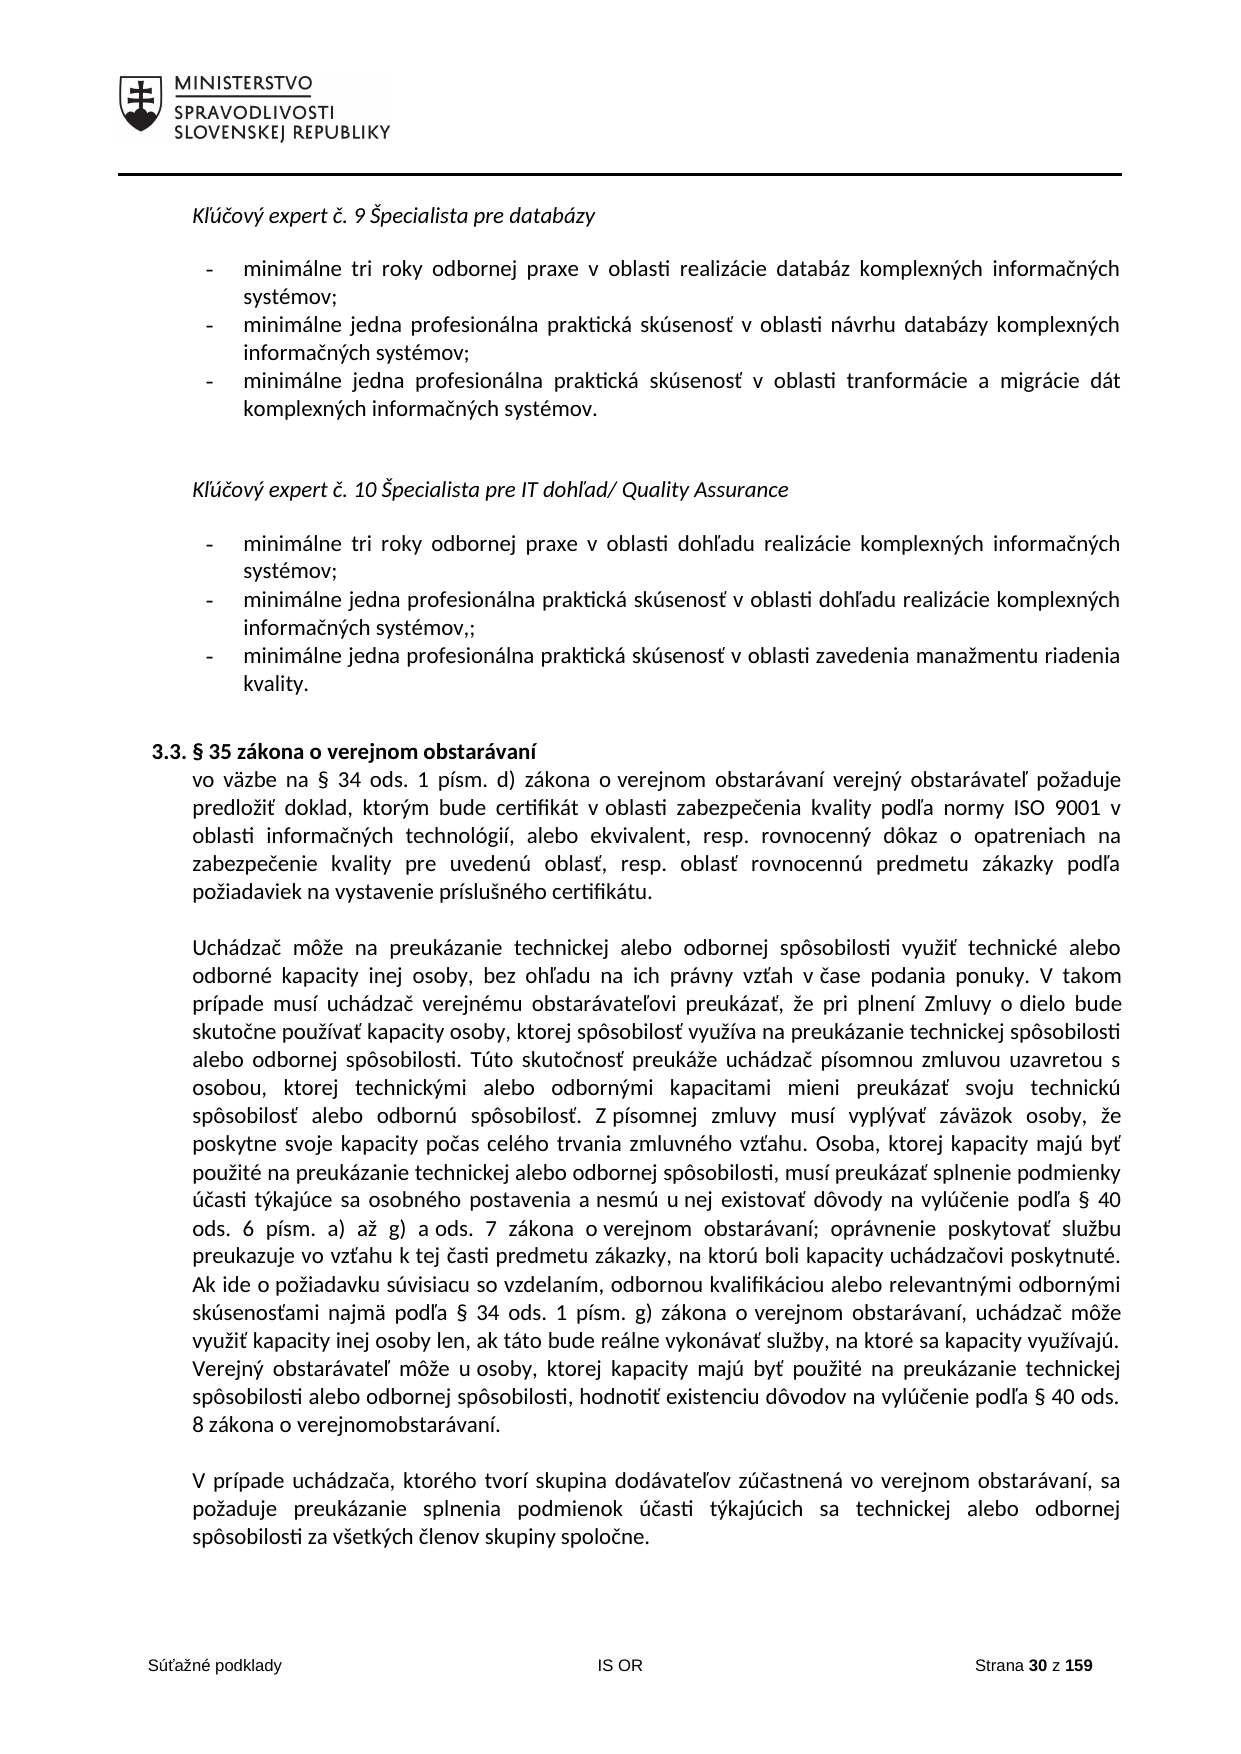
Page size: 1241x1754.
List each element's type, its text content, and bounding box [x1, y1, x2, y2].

text Uchádzač môže na preukázanie technickej alebo odbornej spôsobilosti využiť technické alebo odborné kapacity inej osoby, bez ohľadu na ich právny vzťah v čase podania ponuky. V takom prípade musí uchádzač verejnému obstarávateľovi preukázať, že pri plnení Zmluvy o dielo bude skutočne používať kapacity osoby, ktorej spôsobilosť využíva na preukázanie technickej spôsobilosti alebo odbornej spôsobilosti. Túto skutočnosť preukáže uchádzač písomnou zmluvou uzavretou s osobou, ktorej technickými alebo odbornými kapacitami mieni preukázať svoju technickú spôsobilosť alebo odbornú spôsobilosť. Z písomnej zmluvy musí vyplývať záväzok osoby, že poskytne svoje kapacity počas celého trvania zmluvného vzťahu. Osoba, ktorej kapacity majú byť použité na preukázanie technickej alebo odbornej spôsobilosti, musí preukázať splnenie podmienky účasti týkajúce sa osobného postavenia a nesmú u nej existovať dôvody na vylúčenie podľa § 40 ods. 6 písm. a) až g) a ods. 7 zákona o verejnom obstarávaní; oprávnenie poskytovať službu preukazuje vo vzťahu k tej časti predmetu zákazky, na ktorú boli kapacity uchádzačovi poskytnuté. Ak ide o požiadavku súvisiacu so vzdelaním, odbornou kvalifikáciou alebo relevantnými odbornými skúsenosťami najmä podľa § 34 ods. 1 písm. g) zákona o verejnom obstarávaní, uchádzač môže využiť kapacity inej osoby len, ak táto bude reálne vykonávať služby, na ktoré sa kapacity využívajú. Verejný obstarávateľ môže u osoby, ktorej kapacity majú byť použité na preukázanie technickej spôsobilosti alebo odbornej spôsobilosti, hodnotiť existenciu dôvodov na vylúčenie podľa § 40 ods. 8 zákona o verejnomobstarávaní. [192, 933, 1122, 1438]
list minimálne tri roky odbornej praxe v oblasti dohľadu realizácie komplexných informačných systémov; [206, 529, 1122, 585]
list minimálne jedna profesionálna praktická skúsenosť v oblasti dohľadu realizácie komplexných informačných systémov,; [206, 585, 1122, 641]
subtitle Kľúčový expert č. 9 Špecialista pre databázy [192, 201, 1122, 229]
text V prípade uchádzača, ktorého tvorí skupina dodávateľov zúčastnená vo verejnom obstarávaní, sa požaduje preukázanie splnenia podmienok účasti týkajúcich sa technickej alebo odbornej spôsobilosti za všetkých členov skupiny spoločne. [192, 1466, 1122, 1550]
picture [118, 73, 390, 144]
list minimálne jedna profesionálna praktická skúsenosť v oblasti tranformácie a migrácie dát komplexných informačných systémov. [206, 367, 1122, 423]
list minimálne jedna profesionálna praktická skúsenosť v oblasti zavedenia manažmentu riadenia kvality. [206, 641, 1122, 697]
subtitle § 35 zákona o verejnom obstarávaní [151, 737, 1122, 765]
list minimálne jedna profesionálna praktická skúsenosť v oblasti návrhu databázy komplexných informačných systémov; [206, 311, 1122, 367]
list minimálne tri roky odbornej praxe v oblasti realizácie databáz komplexných informačných systémov; [206, 254, 1122, 311]
text vo väzbe na § 34 ods. 1 písm. d) zákona o verejnom obstarávaní verejný obstarávateľ požaduje predložiť doklad, ktorým bude certifikát v oblasti zabezpečenia kvality podľa normy ISO 9001 v oblasti informačných technológií, alebo ekvivalent, resp. rovnocenný dôkaz o opatreniach na zabezpečenie kvality pre uvedenú oblasť, resp. oblasť rovnocennú predmetu zákazky podľa požiadaviek na vystavenie príslušného certifikátu. [192, 765, 1122, 905]
subtitle Kľúčový expert č. 10 Špecialista pre IT dohľad/ Quality Assurance [192, 476, 1122, 504]
